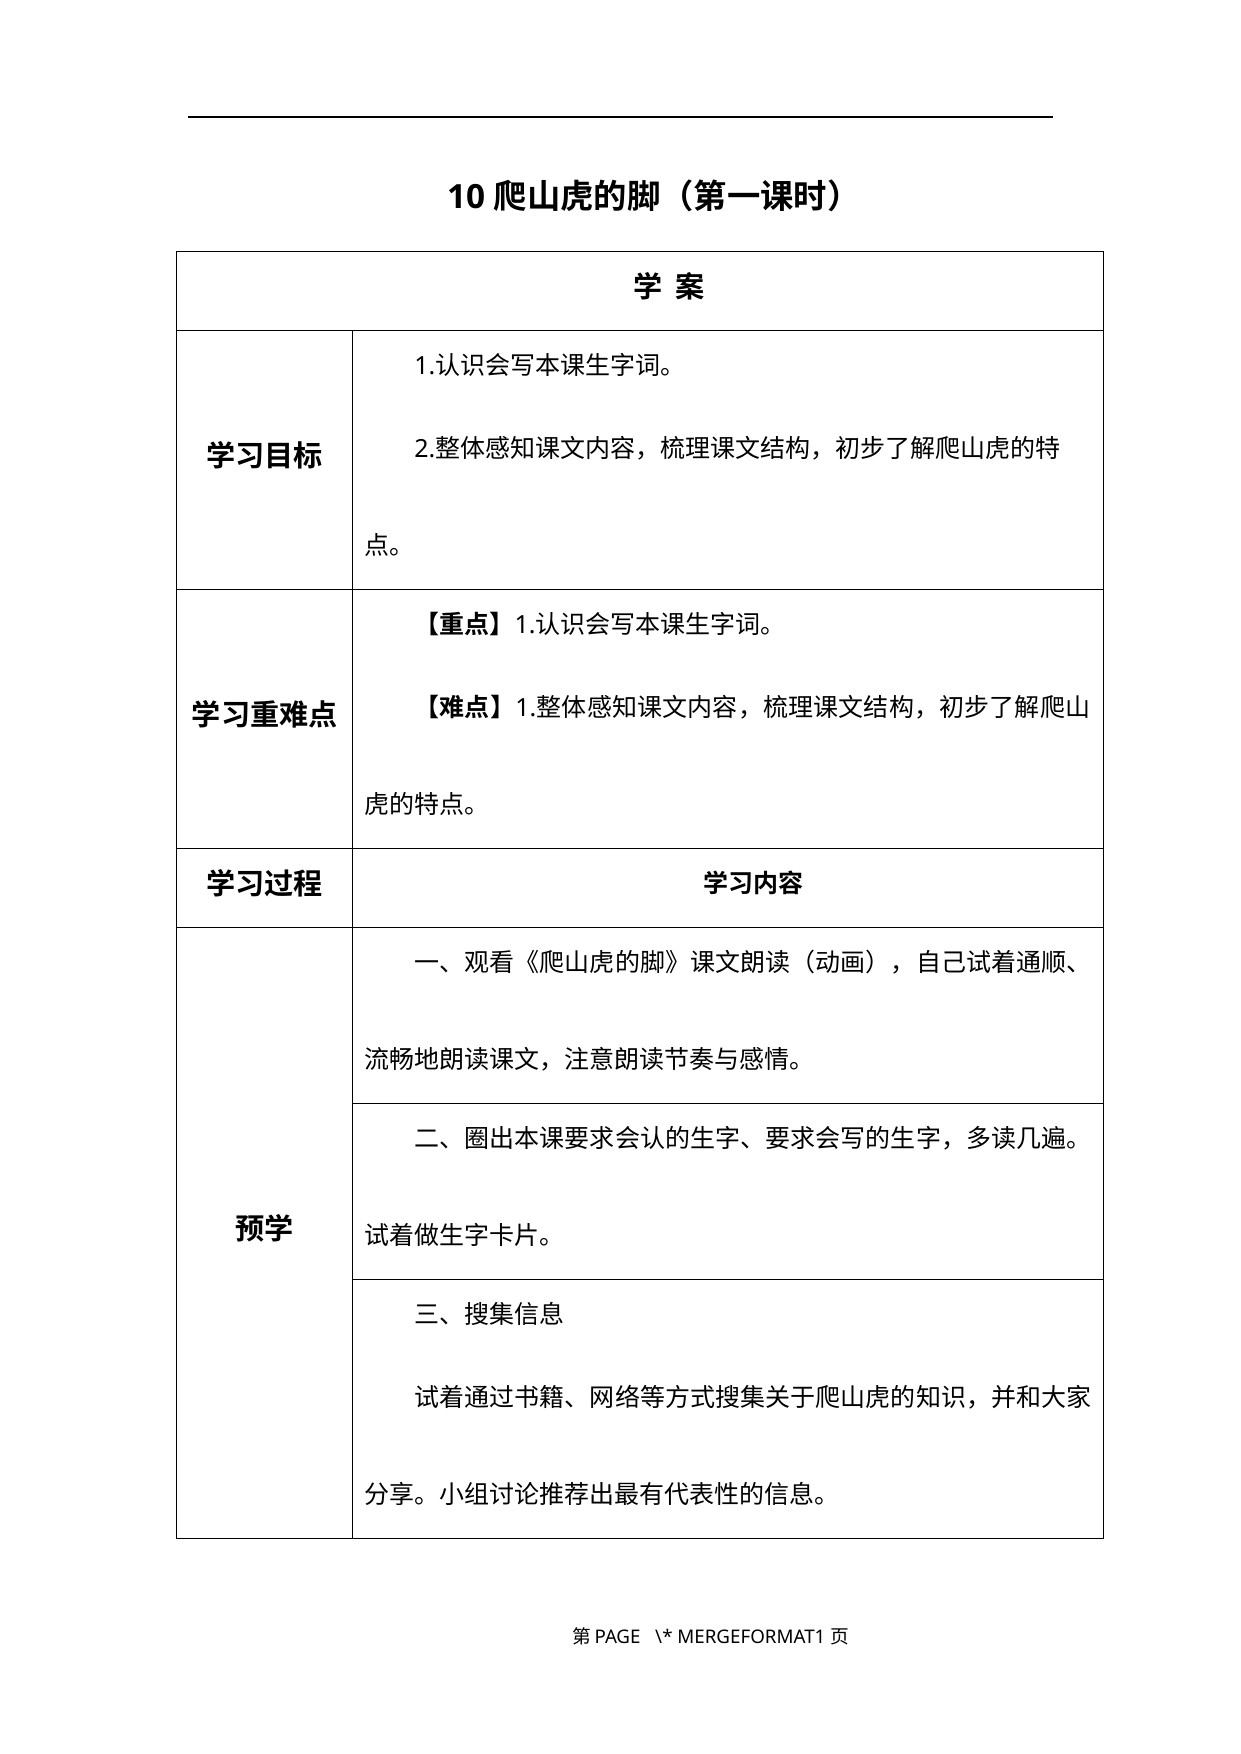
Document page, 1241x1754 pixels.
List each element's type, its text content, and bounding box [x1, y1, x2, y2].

text 10 爬山虎的脚（第一课时） [187, 162, 1053, 227]
table_cell 【重点】1.认识会写本课生字词。 【难点】1.整体感知课文内容，梳理课文结构，初步了解爬山虎的特点。 [353, 590, 1103, 848]
table_cell 二、圈出本课要求会认的生字、要求会写的生字，多读几遍。试着做生字卡片。 [353, 1104, 1103, 1279]
table_cell 学习重难点 [177, 590, 352, 848]
table_cell 三、搜集信息 试着通过书籍、网络等方式搜集关于爬山虎的知识，并和大家分享。小组讨论推荐出最有代表性的信息。 [353, 1280, 1103, 1538]
table_cell 学习目标 [177, 331, 352, 589]
table_cell 一、观看《爬山虎的脚》课文朗读（动画），自己试着通顺、流畅地朗读课文，注意朗读节奏与感情。 [353, 928, 1103, 1103]
table_cell 1.认识会写本课生字词。 2.整体感知课文内容，梳理课文结构，初步了解爬山虎的特点。 [353, 331, 1103, 589]
table_cell 学习内容 [353, 849, 1103, 927]
table_cell 预学 [177, 928, 352, 1538]
table_header 学 案 [177, 252, 1103, 330]
table_cell 学习过程 [177, 849, 352, 927]
